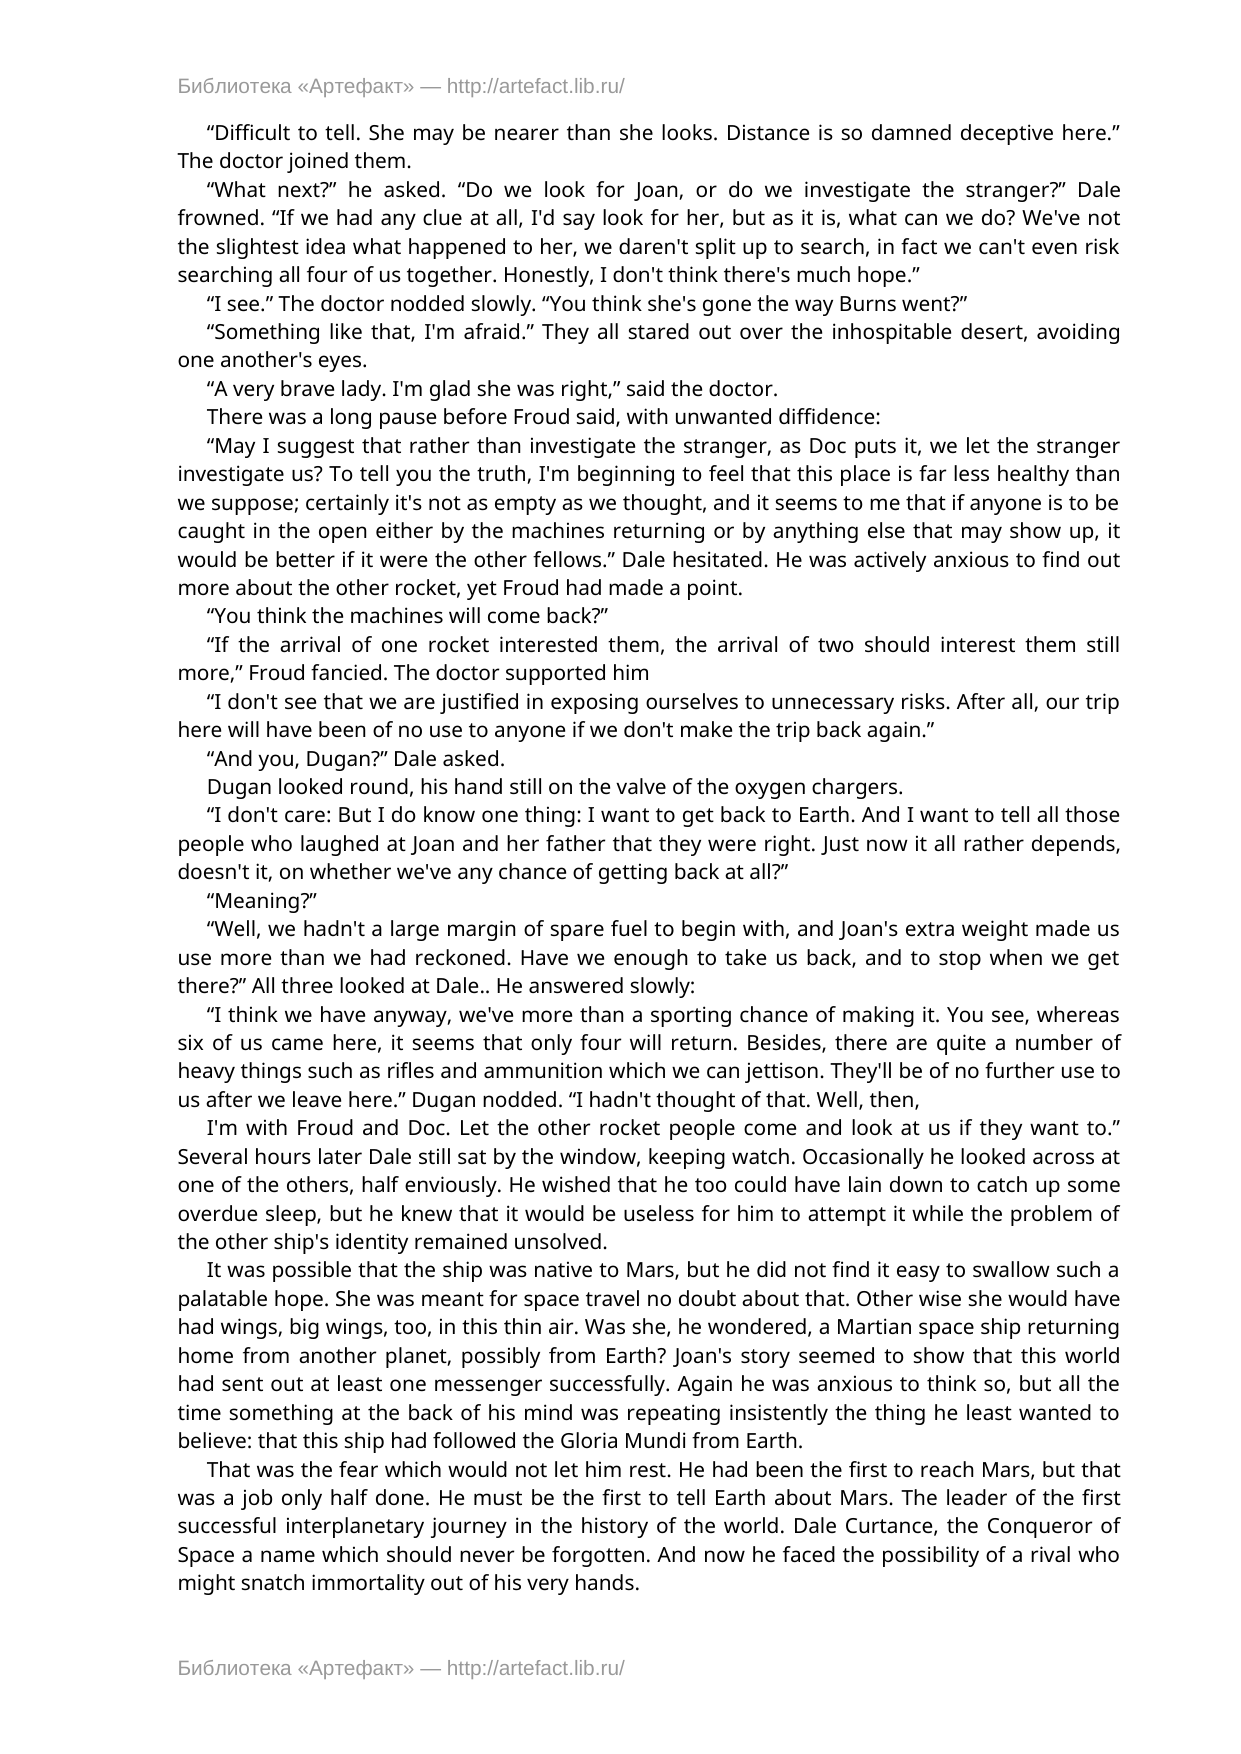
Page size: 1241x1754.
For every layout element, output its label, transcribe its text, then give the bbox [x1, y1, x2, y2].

text “I don't care: But I do know one thing: I want to get back to Earth. And I want to tell all those people who laughed at Joan and her father that they were right. Just now it all rather depends, doesn't it, on whether we've any chance of getting back at all?” [177, 801, 1122, 886]
text “If the arrival of one rocket interested them, the arrival of two should interest them still more,” Froud fancied. The doctor supported him [177, 630, 1122, 687]
text That was the fear which would not let him rest. He had been the first to reach Mars, but that was a job only half done. He must be the first to tell Earth about Mars. The leader of the first successful interplanetary journey in the history of the world. Dale Curtance, the Conqueror of Space a name which should never be forgotten. And now he faced the possibility of a rival who might snatch immortality out of his very hands. [177, 1455, 1122, 1597]
text “Meaning?” [177, 886, 1122, 914]
text “A very brave lady. I'm glad she was right,” said the doctor. [177, 374, 1122, 402]
text “Something like that, I'm afraid.” They all stared out over the inhospitable desert, avoiding one another's eyes. [177, 317, 1122, 374]
text There was a long pause before Froud said, with unwanted diffidence: [177, 402, 1122, 431]
text I'm with Froud and Doc. Let the other rocket people come and look at us if they want to.” Several hours later Dale still sat by the window, keeping watch. Occasionally he looked across at one of the others, half enviously. He wished that he too could have lain down to catch up some overdue sleep, but he knew that it would be useless for him to attempt it while the problem of the other ship's identity remained unsolved. [177, 1113, 1122, 1256]
text “I see.” The doctor nodded slowly. “You think she's gone the way Burns went?” [177, 289, 1122, 317]
text Dugan looked round, his hand still on the valve of the oxygen chargers. [177, 772, 1122, 801]
text It was possible that the ship was native to Mars, but he did not find it easy to swallow such a palatable hope. She was meant for space travel no doubt about that. Other wise she would have had wings, big wings, too, in this thin air. Was she, he wondered, a Martian space ship returning home from another planet, possibly from Earth? Joan's story seemed to show that this world had sent out at least one messenger successfully. Again he was anxious to think so, but all the time something at the back of his mind was repeating insistently the thing he least wanted to believe: that this ship had followed the Gloria Mundi from Earth. [177, 1256, 1122, 1455]
text “May I suggest that rather than investigate the stranger, as Doc puts it, we let the stranger investigate us? To tell you the truth, I'm beginning to feel that this place is far less healthy than we suppose; certainly it's not as empty as we thought, and it seems to me that if anyone is to be caught in the open either by the machines returning or by anything else that may show up, it would be better if it were the other fellows.” Dale hesitated. He was actively anxious to find out more about the other rocket, yet Froud had made a point. [177, 431, 1122, 602]
text “I think we have anyway, we've more than a sporting chance of making it. You see, whereas six of us came here, it seems that only four will return. Besides, there are quite a number of heavy things such as rifles and ammunition which we can jettison. They'll be of no further use to us after we leave here.” Dugan nodded. “I hadn't thought of that. Well, then, [177, 1000, 1122, 1113]
text “And you, Dugan?” Dale asked. [177, 744, 1122, 772]
text “What next?” he asked. “Do we look for Joan, or do we investigate the stranger?” Dale frowned. “If we had any clue at all, I'd say look for her, but as it is, what can we do? We've not the slightest idea what happened to her, we daren't split up to search, in fact we can't even risk searching all four of us together. Honestly, I don't think there's much hope.” [177, 175, 1122, 289]
text “You think the machines will come back?” [177, 602, 1122, 630]
text “I don't see that we are justified in exposing ourselves to unnecessary risks. After all, our trip here will have been of no use to anyone if we don't make the trip back again.” [177, 687, 1122, 744]
text “Well, we hadn't a large margin of spare fuel to begin with, and Joan's extra weight made us use more than we had reckoned. Have we enough to take us back, and to stop when we get there?” All three looked at Dale.. He answered slowly: [177, 914, 1122, 1000]
text “Difficult to tell. She may be nearer than she looks. Distance is so damned deceptive here.” The doctor joined them. [177, 118, 1122, 175]
